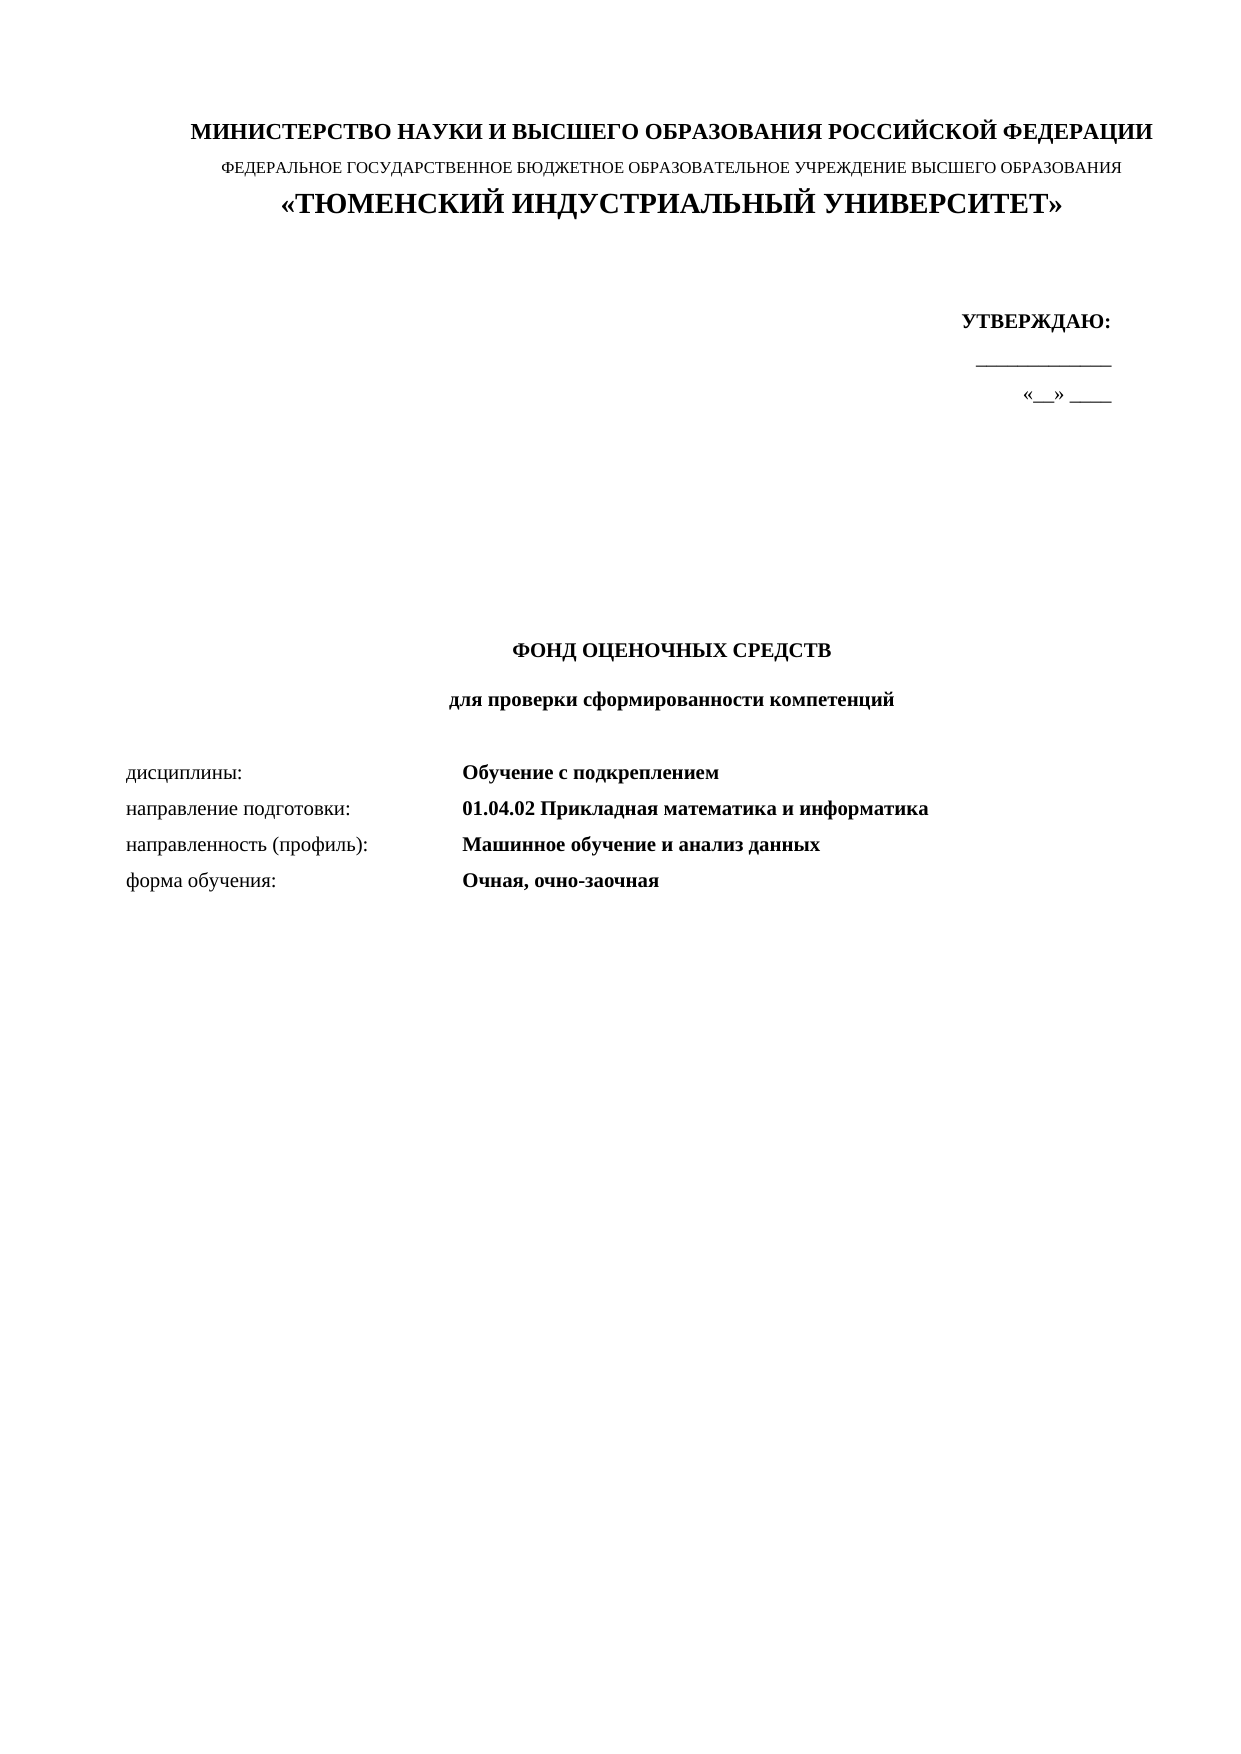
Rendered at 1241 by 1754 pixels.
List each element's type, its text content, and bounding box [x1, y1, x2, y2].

text федеральное Государственное бюджетное образовательное учреждение высшего образования [177, 158, 1167, 177]
table_cell форма обучения: [115, 869, 451, 904]
table_cell 01.04.02 Прикладная математика и информатика [451, 796, 1189, 832]
text МИНИСТЕРСТВО науки и высшего образования Российской Федерации [177, 118, 1167, 144]
table_header Утверждаю: _____________ «__» ____ [221, 309, 1122, 417]
table_cell направление подготовки: [115, 796, 451, 832]
text ФОНД ОЦЕНОЧНЫХ СРЕДСТВ [177, 638, 1167, 662]
text «ТЮМЕНСКИЙ ИНДУСТРИАЛЬНЫЙ университет» [177, 186, 1167, 220]
table_cell Очная, очно-заочная [451, 869, 1189, 904]
table_header дисциплины: [115, 760, 451, 796]
table_cell Машинное обучение и анализ данных [451, 833, 1189, 868]
table_cell направленность (профиль): [115, 833, 451, 868]
table_header Обучение с подкреплением [451, 760, 1189, 796]
text для проверки сформированности компетенций [177, 687, 1167, 711]
